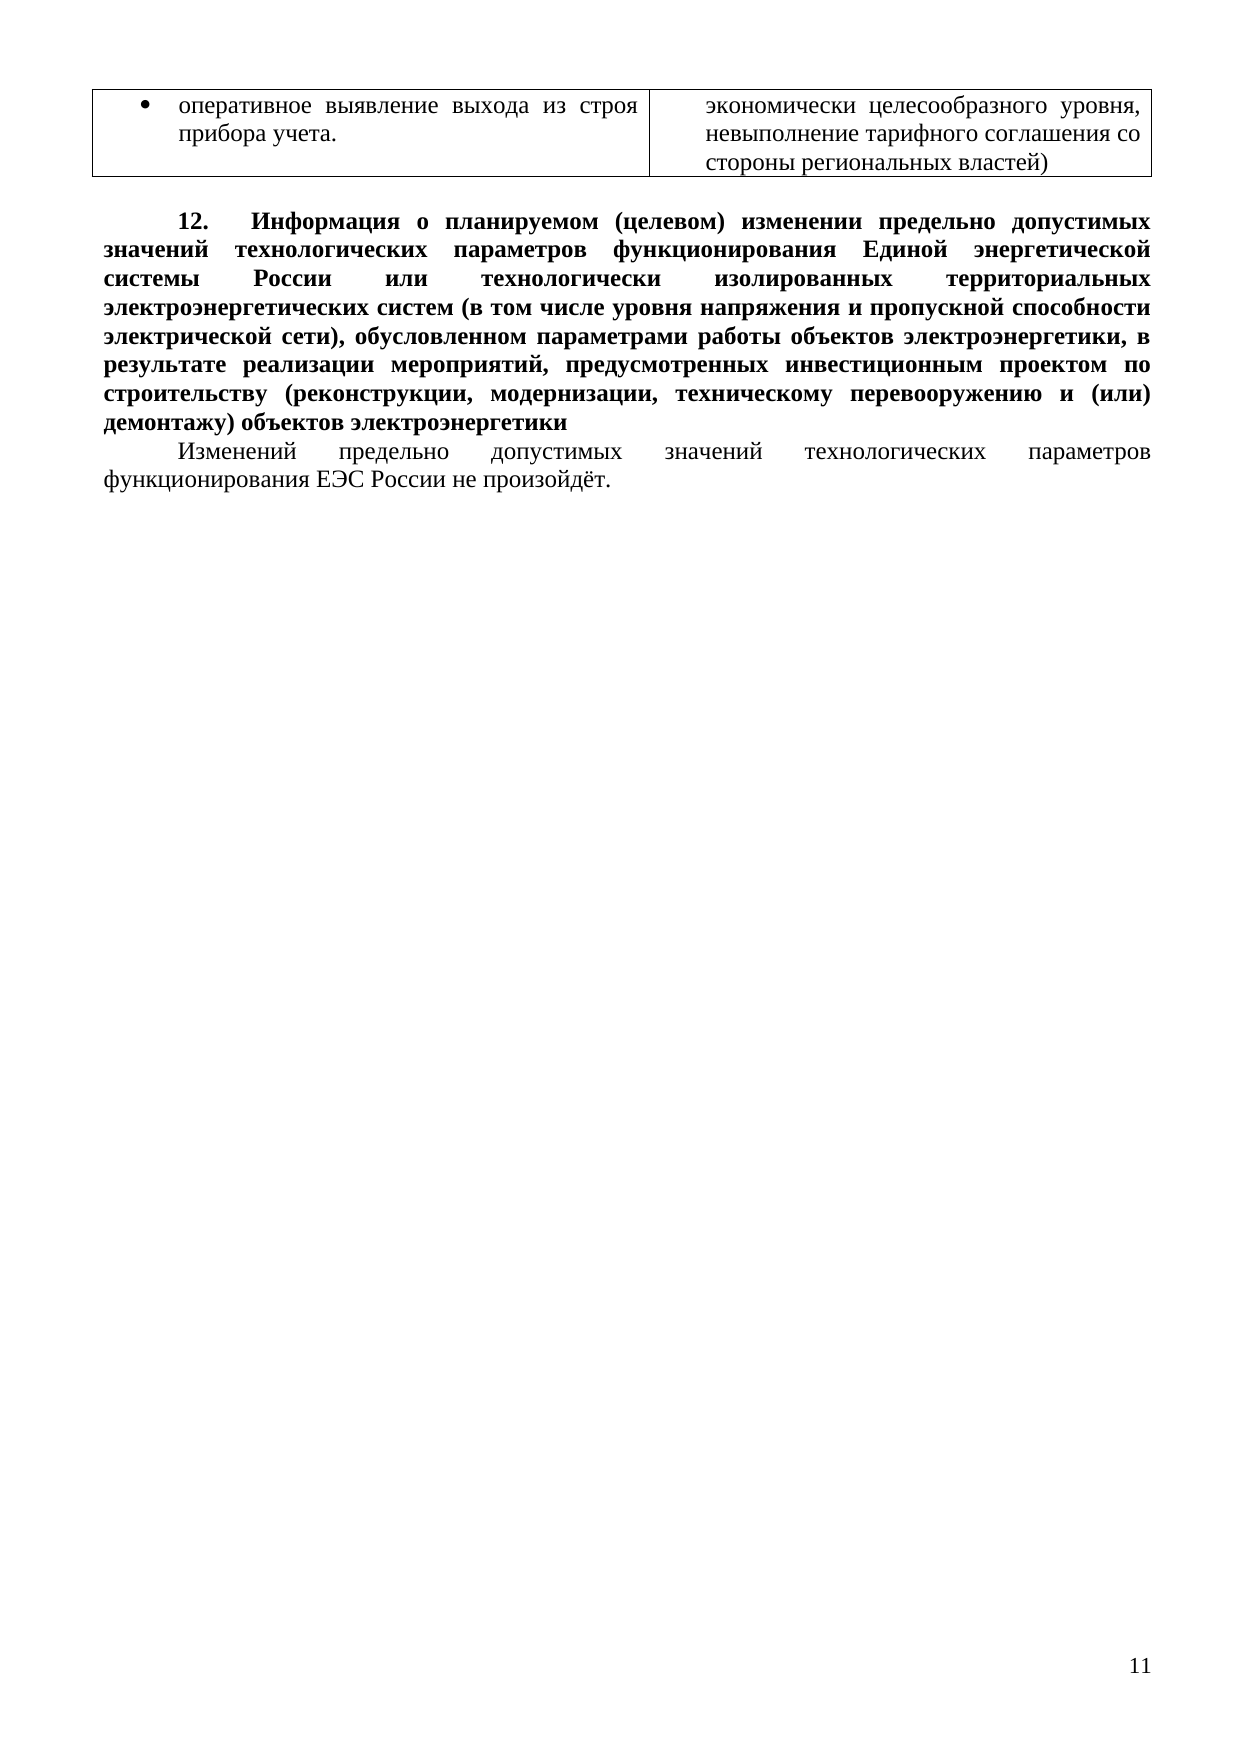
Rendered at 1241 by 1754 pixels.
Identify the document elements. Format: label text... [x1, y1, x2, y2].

list Информация о планируемом (целевом) изменении предельно допустимых значений технологических параметров функционирования Единой энергетической системы России или технологически изолированных территориальных электроэнергетических систем (в том числе уровня напряжения и пропускной способности электрической сети), обусловленном параметрами работы объектов электроэнергетики, в результате реализации мероприятий, предусмотренных инвестиционным проектом по строительству (реконструкции, модернизации, техническому перевооружению и (или) демонтажу) объектов электроэнергетики [103, 206, 1152, 436]
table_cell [650, 90, 1151, 176]
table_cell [93, 90, 649, 176]
list Изменений предельно допустимых значений технологических параметров функционирования ЕЭС России не произойдёт. [103, 436, 1152, 493]
